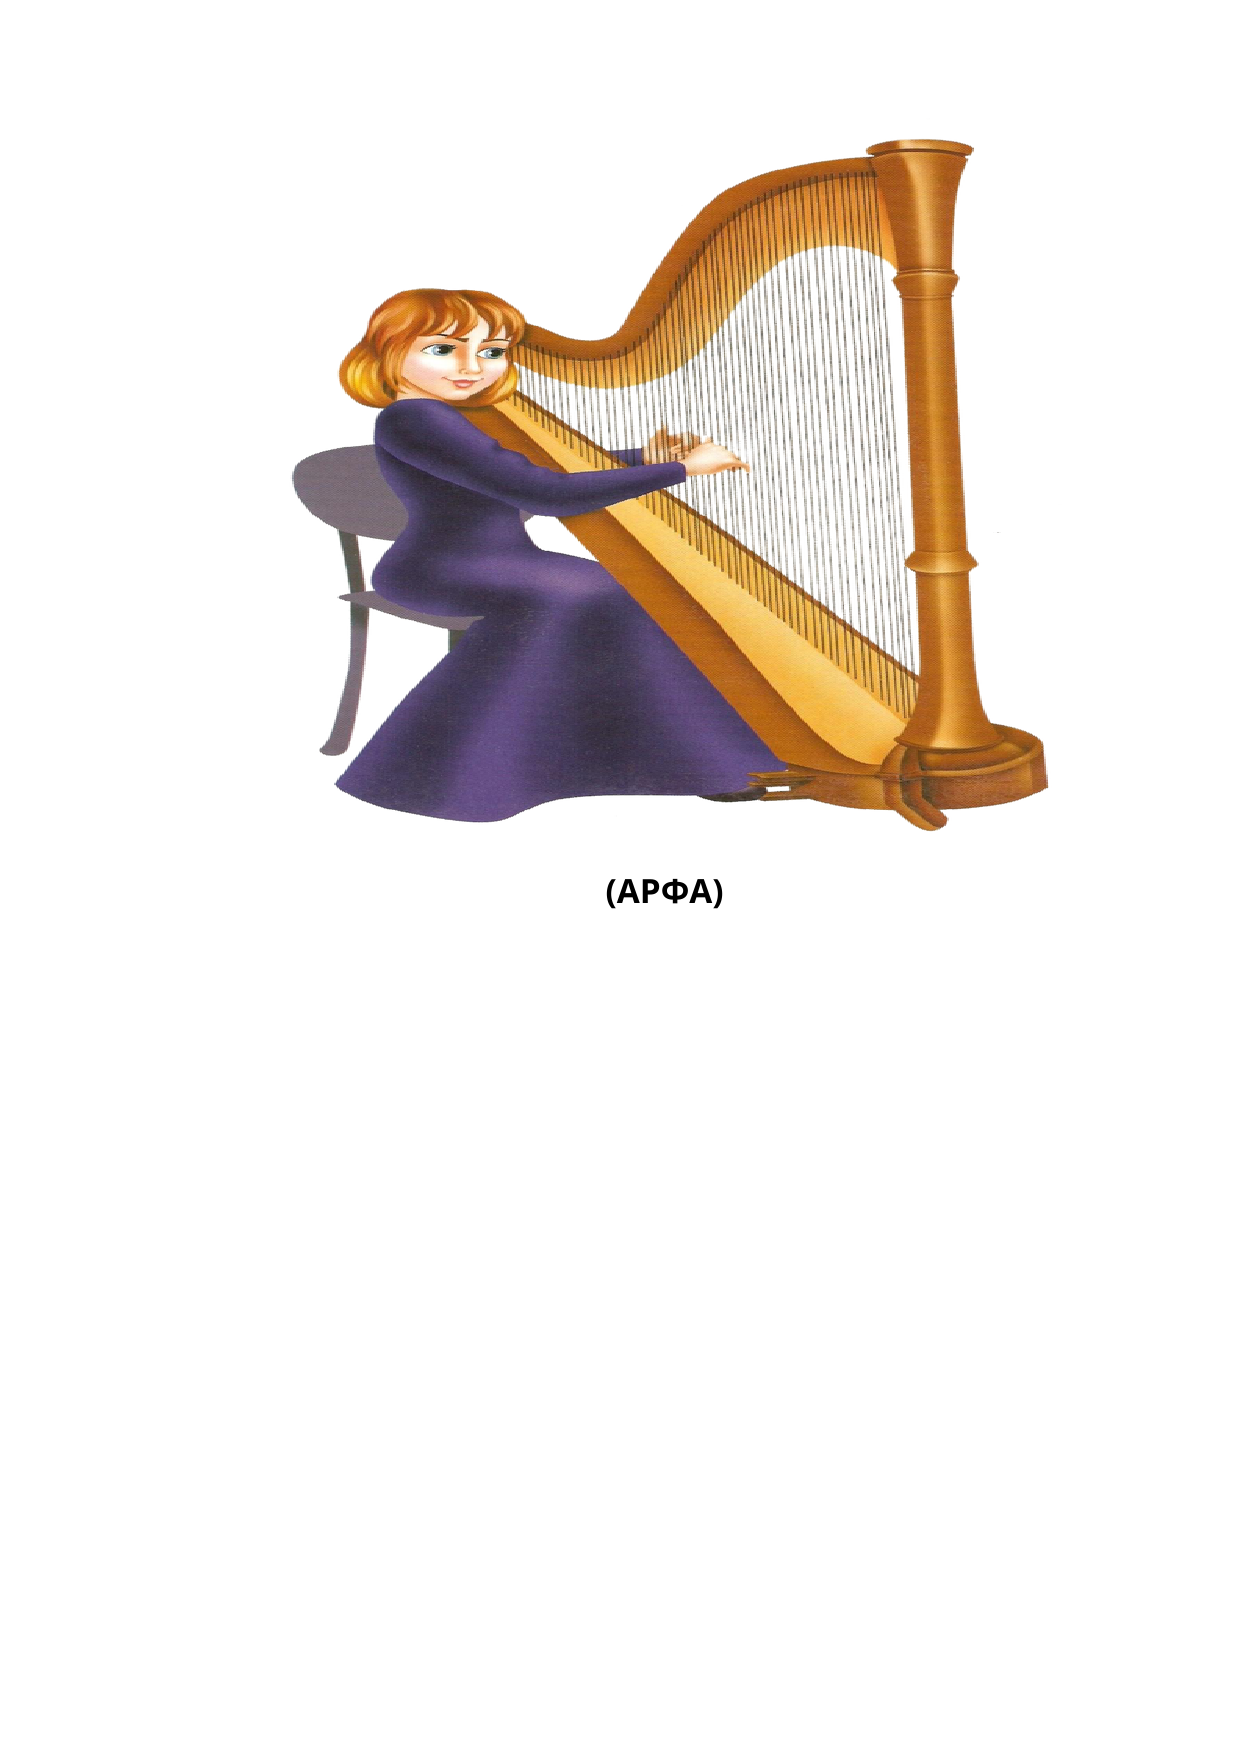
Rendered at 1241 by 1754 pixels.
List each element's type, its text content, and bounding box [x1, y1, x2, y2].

picture [244, 118, 1084, 844]
text (АРФА) [177, 868, 1152, 913]
